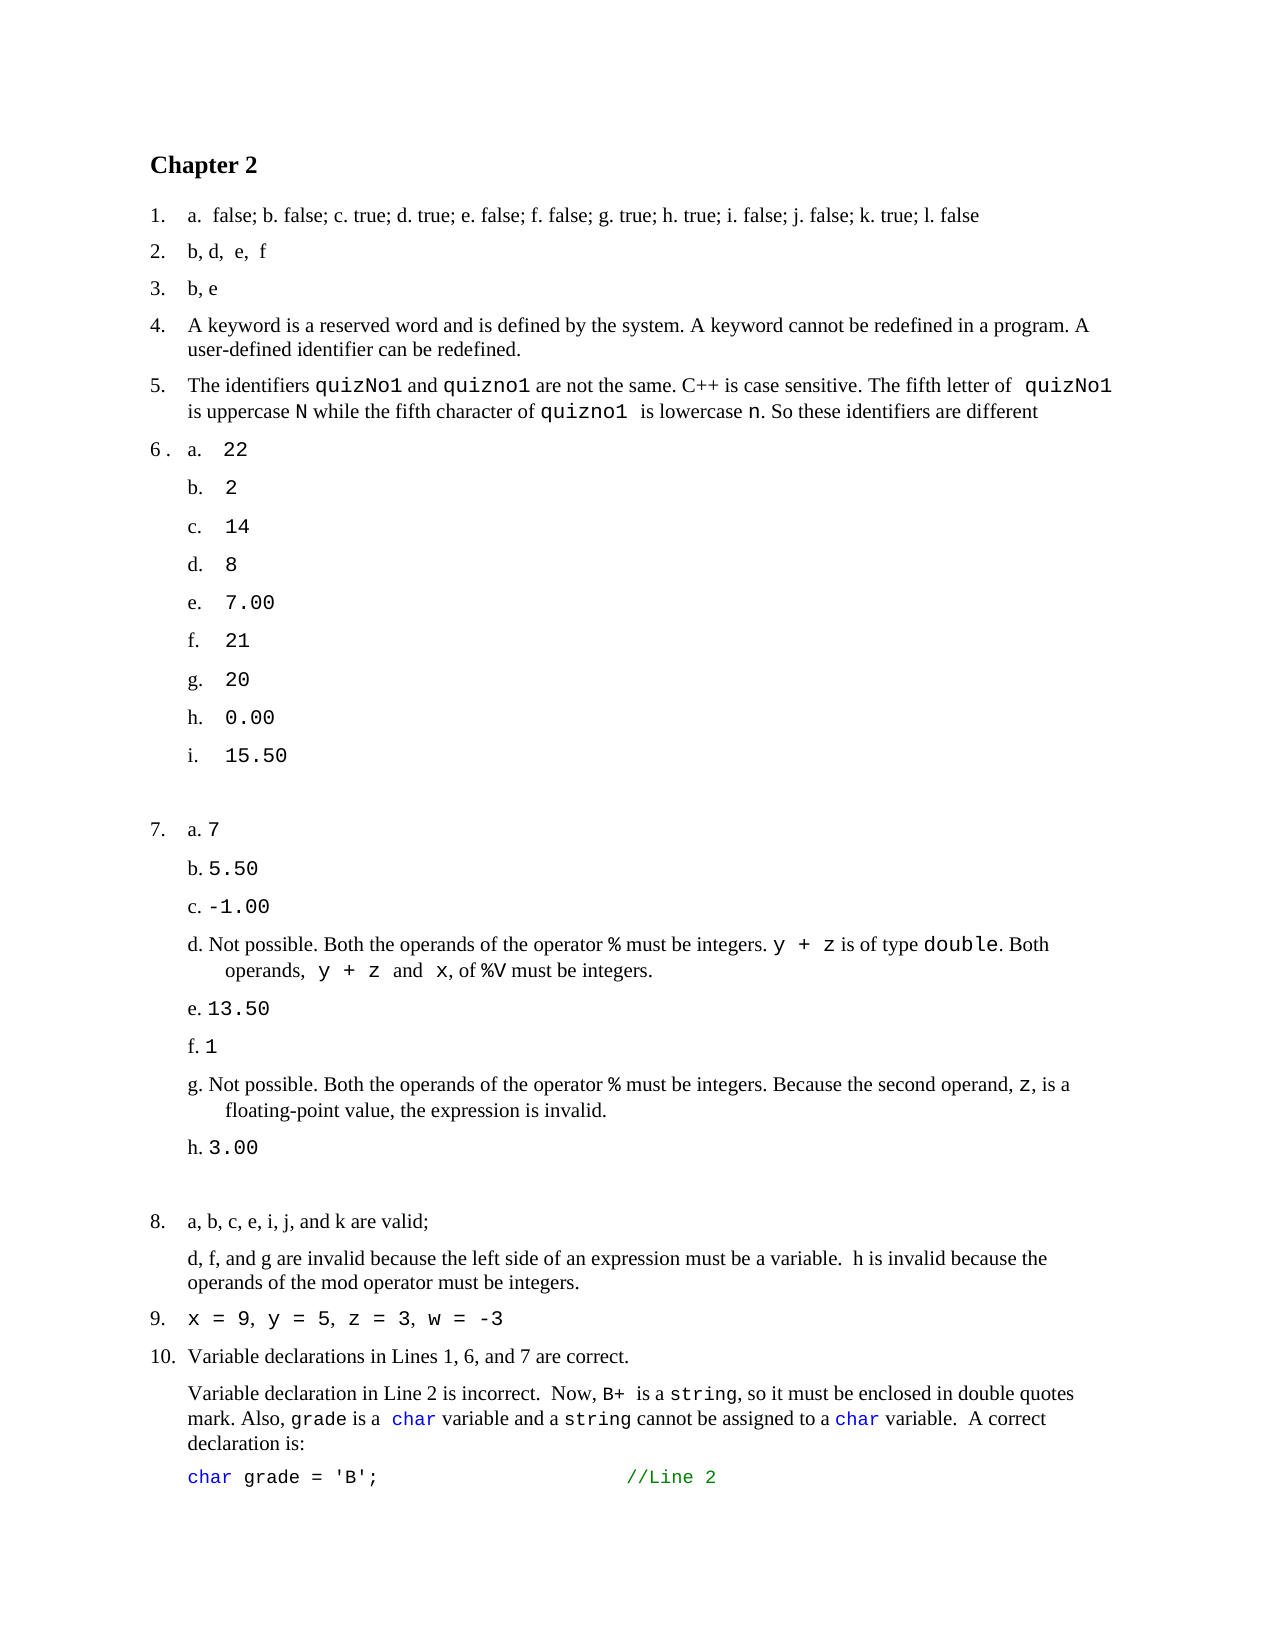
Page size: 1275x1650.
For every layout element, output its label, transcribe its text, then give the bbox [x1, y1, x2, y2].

text f. 21 [187, 628, 1125, 654]
text char grade = 'B'; //Line 2 [150, 1468, 1125, 1489]
text g. 20 [187, 666, 1125, 692]
text c. -1.00 [187, 894, 1125, 919]
text Variable declaration in Line 2 is incorrect. Now, B+ is a string, so it must be enclosed in double quotes mark. Also, grade is a char variable and a string cannot be assigned to a char variable. A correct declaration is: [187, 1381, 1125, 1455]
text 2. b, d, e, f [150, 239, 1125, 263]
text 3. b, e [150, 276, 1125, 300]
text 5. The identifiers quizNo1 and quizno1 are not the same. C++ is case sensitive. The fifth letter of quizNo1 is uppercase N while the fifth character of quizno1 is lowercase n. So these identifiers are different [150, 373, 1125, 424]
text f. 1 [187, 1034, 1125, 1060]
text i. 15.50 [187, 743, 1125, 769]
text b. 2 [187, 475, 1125, 501]
text e. 7.00 [187, 590, 1125, 616]
text 7. a. 7 [150, 817, 1125, 843]
text d. Not possible. Both the operands of the operator % must be integers. y + z is of type double. Both operands, y + z and x, of %V must be integers. [187, 932, 1125, 983]
text b. 5.50 [187, 856, 1125, 881]
text 6 . a. 22 [150, 437, 1125, 463]
text 1. a. false; b. false; c. true; d. true; e. false; f. false; g. true; h. true; i. false; j. false; k. true; l. false [150, 203, 1125, 227]
text h. 0.00 [187, 705, 1125, 730]
text h. 3.00 [187, 1135, 1125, 1160]
text 4. A keyword is a reserved word and is defined by the system. A keyword cannot be redefined in a program. A user-defined identifier can be redefined. [150, 312, 1125, 361]
text 9. x = 9, y = 5, z = 3, w = -3 [150, 1306, 1125, 1332]
text 8. a, b, c, e, i, j, and k are valid; [150, 1209, 1125, 1233]
text d, f, and g are invalid because the left side of an expression must be a variable. h is invalid because the operands of the mod operator must be integers. [150, 1246, 1125, 1294]
text c. 14 [187, 513, 1125, 539]
text Chapter 2 [150, 150, 1125, 179]
text g. Not possible. Both the operands of the operator % must be integers. Because the second operand, z, is a floating-point value, the expression is invalid. [187, 1072, 1125, 1122]
text 10. Variable declarations in Lines 1, 6, and 7 are correct. [150, 1344, 1125, 1368]
text e. 13.50 [187, 996, 1125, 1022]
text d. 8 [187, 552, 1125, 577]
